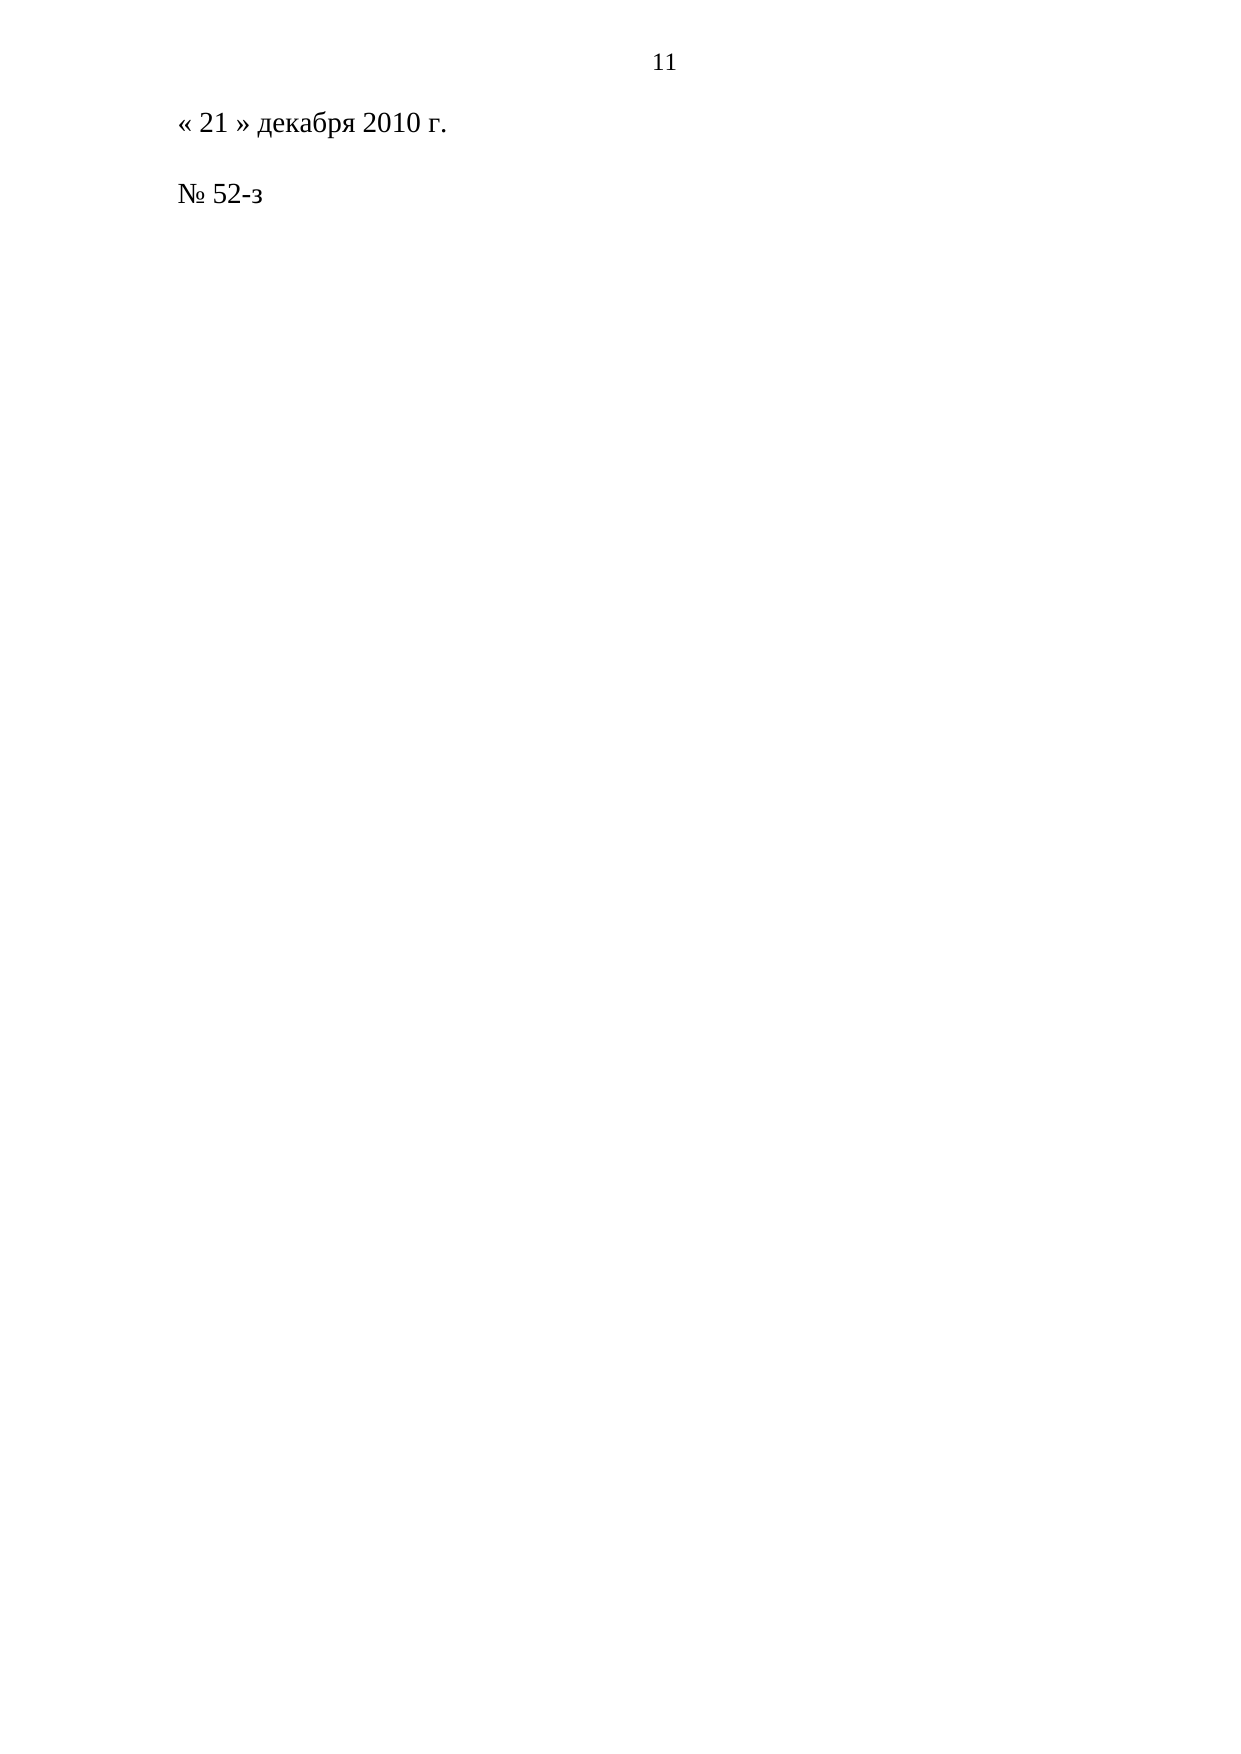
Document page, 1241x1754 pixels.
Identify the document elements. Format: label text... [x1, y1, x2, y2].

text № 52-з [177, 177, 1152, 210]
text « 21 » декабря 2010 г. [177, 105, 1152, 138]
